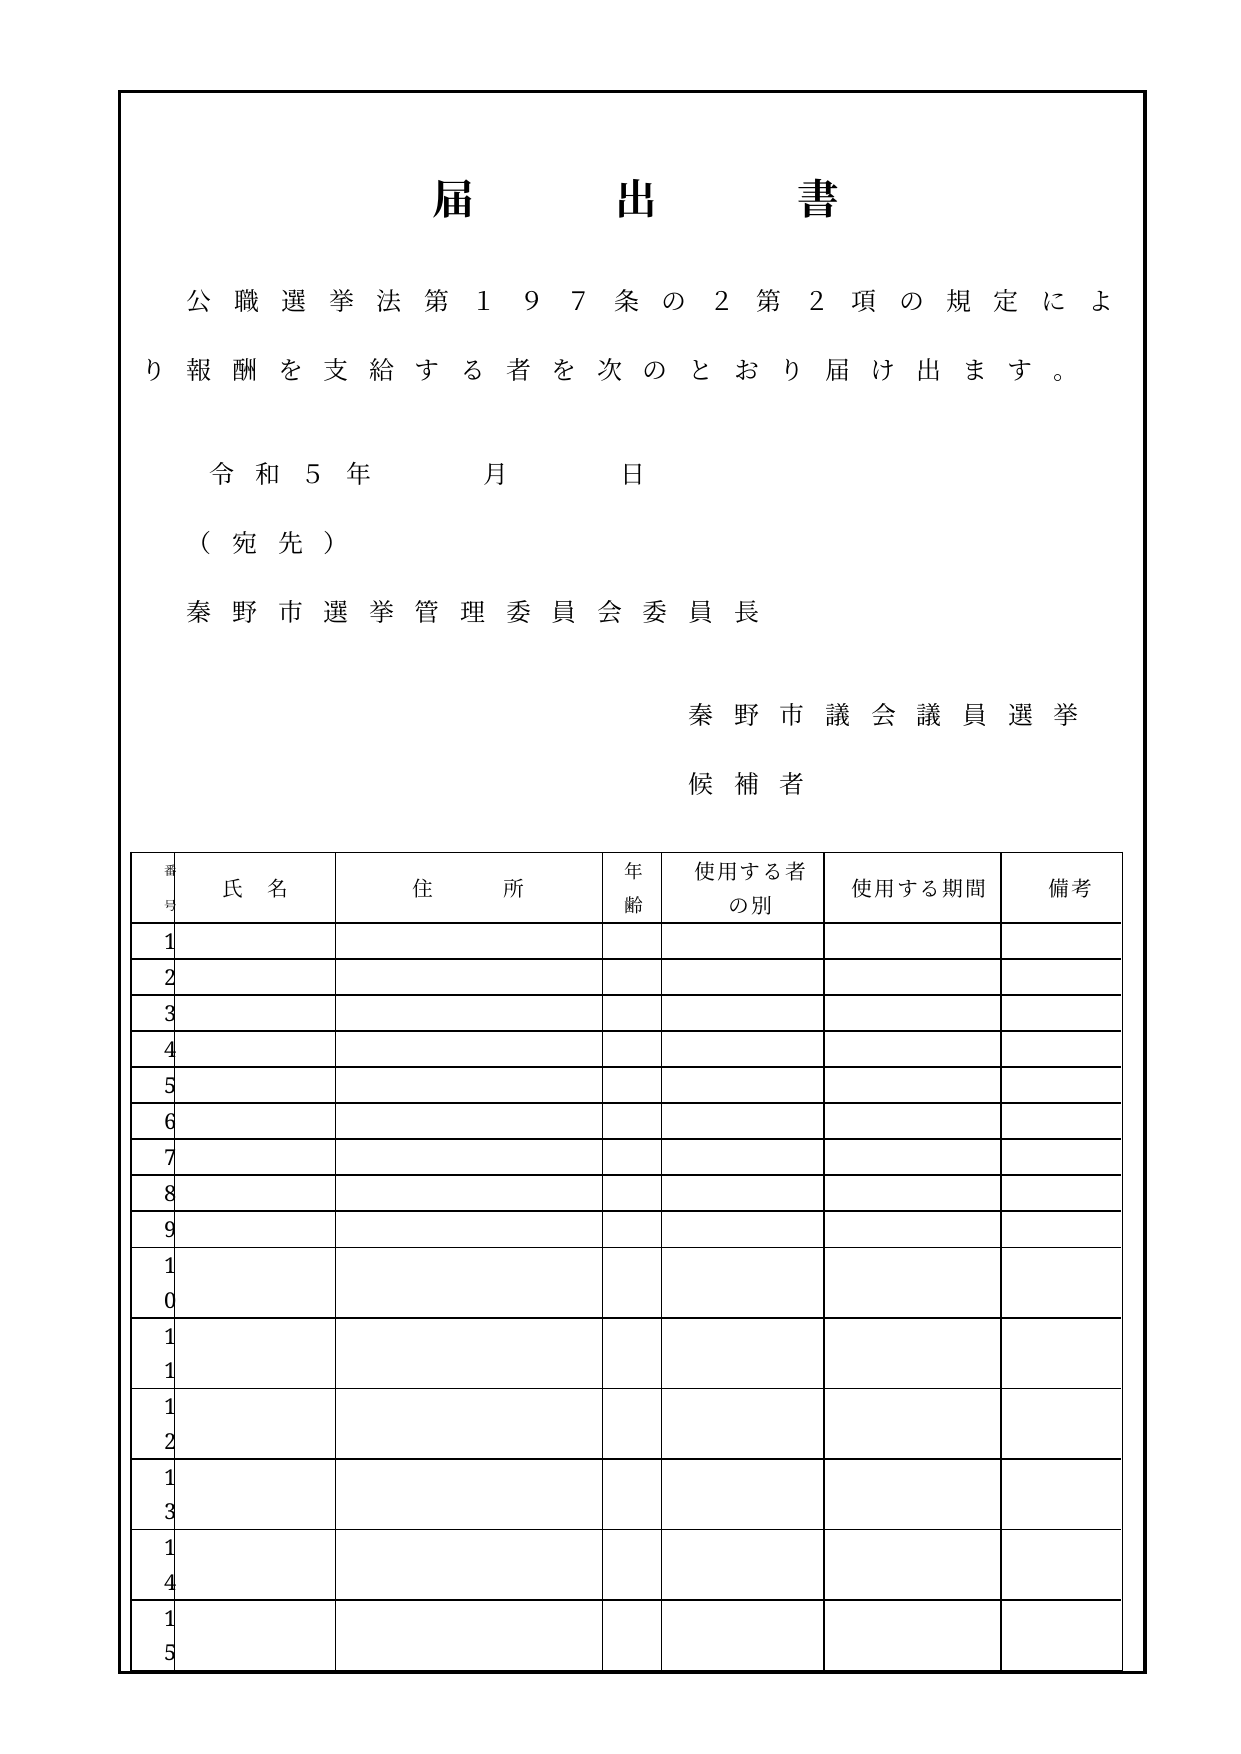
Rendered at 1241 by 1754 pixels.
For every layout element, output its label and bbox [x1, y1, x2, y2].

table_header [121, 93, 1143, 1671]
